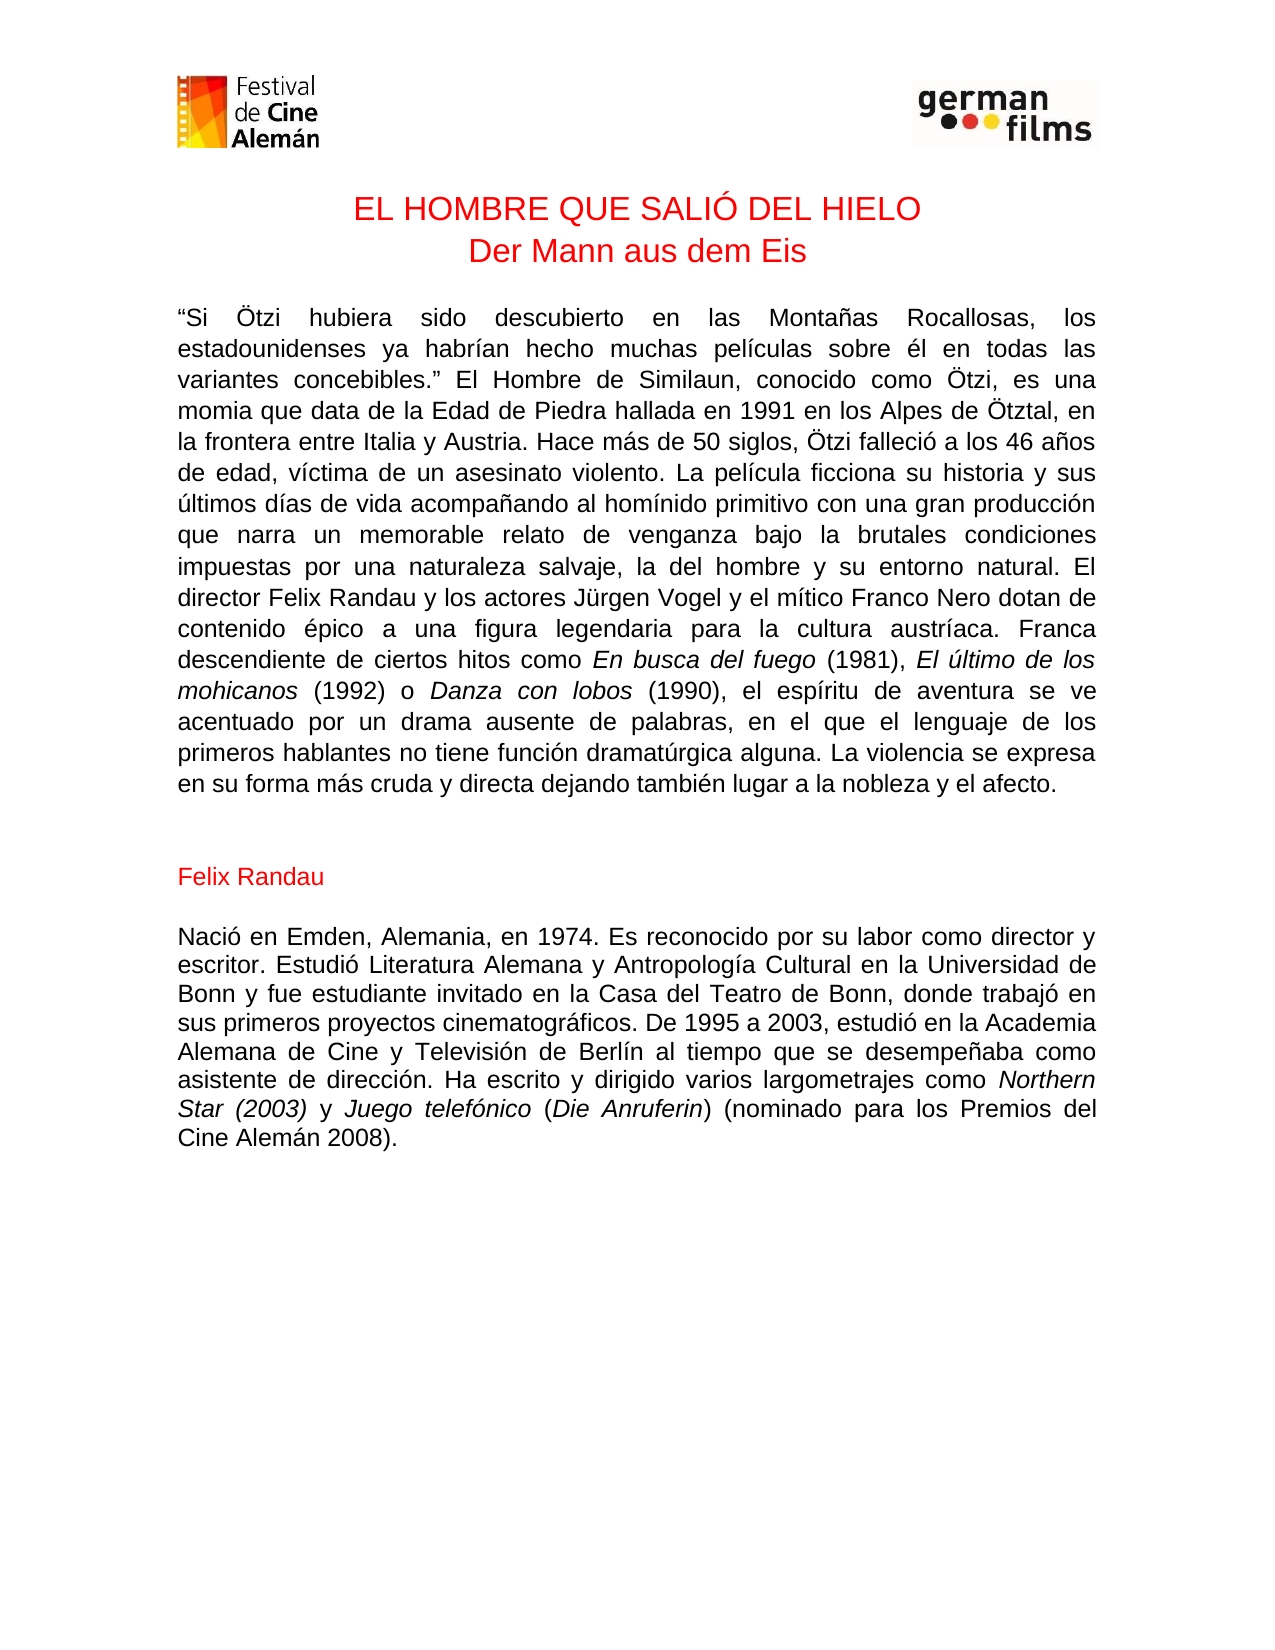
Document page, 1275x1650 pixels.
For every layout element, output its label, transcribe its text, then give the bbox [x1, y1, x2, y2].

text Felix Randau [177, 862, 1098, 891]
text “Si Ötzi hubiera sido descubierto en las Montañas Rocallosas, los estadounidenses ya habrían hecho muchas películas sobre él en todas las variantes concebibles.” El Hombre de Similaun, conocido como Ötzi, es una momia que data de la Edad de Piedra hallada en 1991 en los Alpes de Ötztal, en la frontera entre Italia y Austria. Hace más de 50 siglos, Ötzi falleció a los 46 años de edad, víctima de un asesinato violento. La película ficciona su historia y sus últimos días de vida acompañando al homínido primitivo con una gran producción que narra un memorable relato de venganza bajo la brutales condiciones impuestas por una naturaleza salvaje, la del hombre y su entorno natural. El director Felix Randau y los actores Jürgen Vogel y el mítico Franco Nero dotan de contenido épico a una figura legendaria para la cultura austríaca. Franca descendiente de ciertos hitos como En busca del fuego (1981), El último de los mohicanos (1992) o Danza con lobos (1990), el espíritu de aventura se ve acentuado por un drama ausente de palabras, en el que el lenguaje de los primeros hablantes no tiene función dramatúrgica alguna. La violencia se expresa en su forma más cruda y directa dejando también lugar a la nobleza y el afecto. [177, 303, 1098, 797]
text EL HOMBRE QUE SALIÓ DEL HIELO [177, 189, 1098, 228]
text Der Mann aus dem Eis [177, 231, 1098, 269]
picture [177, 75, 319, 148]
picture [911, 81, 1099, 150]
text Nació en Emden, Alemania, en 1974. Es reconocido por su labor como director y escritor. Estudió Literatura Alemana y Antropología Cultural en la Universidad de Bonn y fue estudiante invitado en la Casa del Teatro de Bonn, donde trabajó en sus primeros proyectos cinematográficos. De 1995 a 2003, estudió en la Academia Alemana de Cine y Televisión de Berlín al tiempo que se desempeñaba como asistente de dirección. Ha escrito y dirigido varios largometrajes como Northern Star (2003) y Juego telefónico (Die Anruferin) (nominado para los Premios del Cine Alemán 2008). [177, 922, 1098, 1152]
